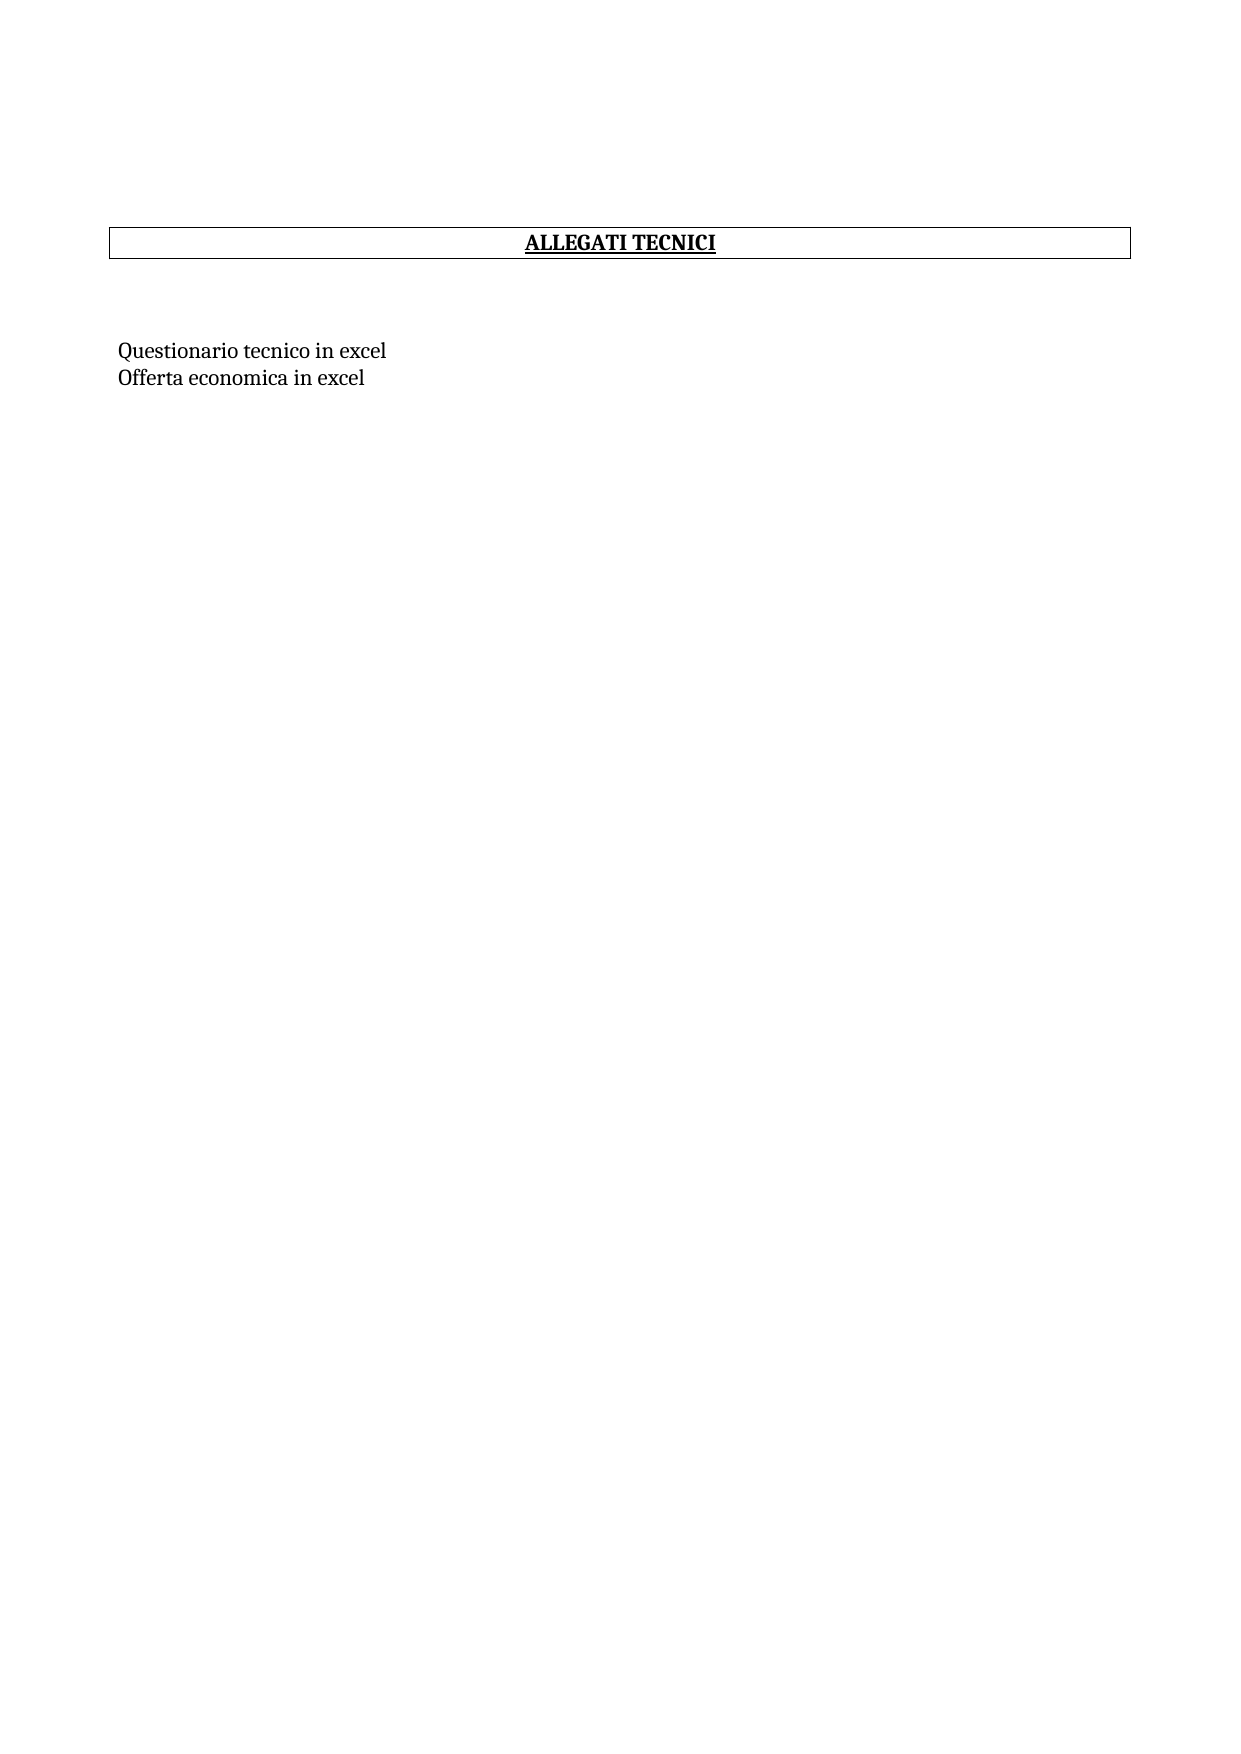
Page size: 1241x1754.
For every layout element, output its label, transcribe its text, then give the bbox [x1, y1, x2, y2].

text Offerta economica in excel [118, 365, 1122, 391]
text ALLEGATI TECNICI [110, 228, 1130, 258]
text Questionario tecnico in excel [118, 338, 1122, 365]
